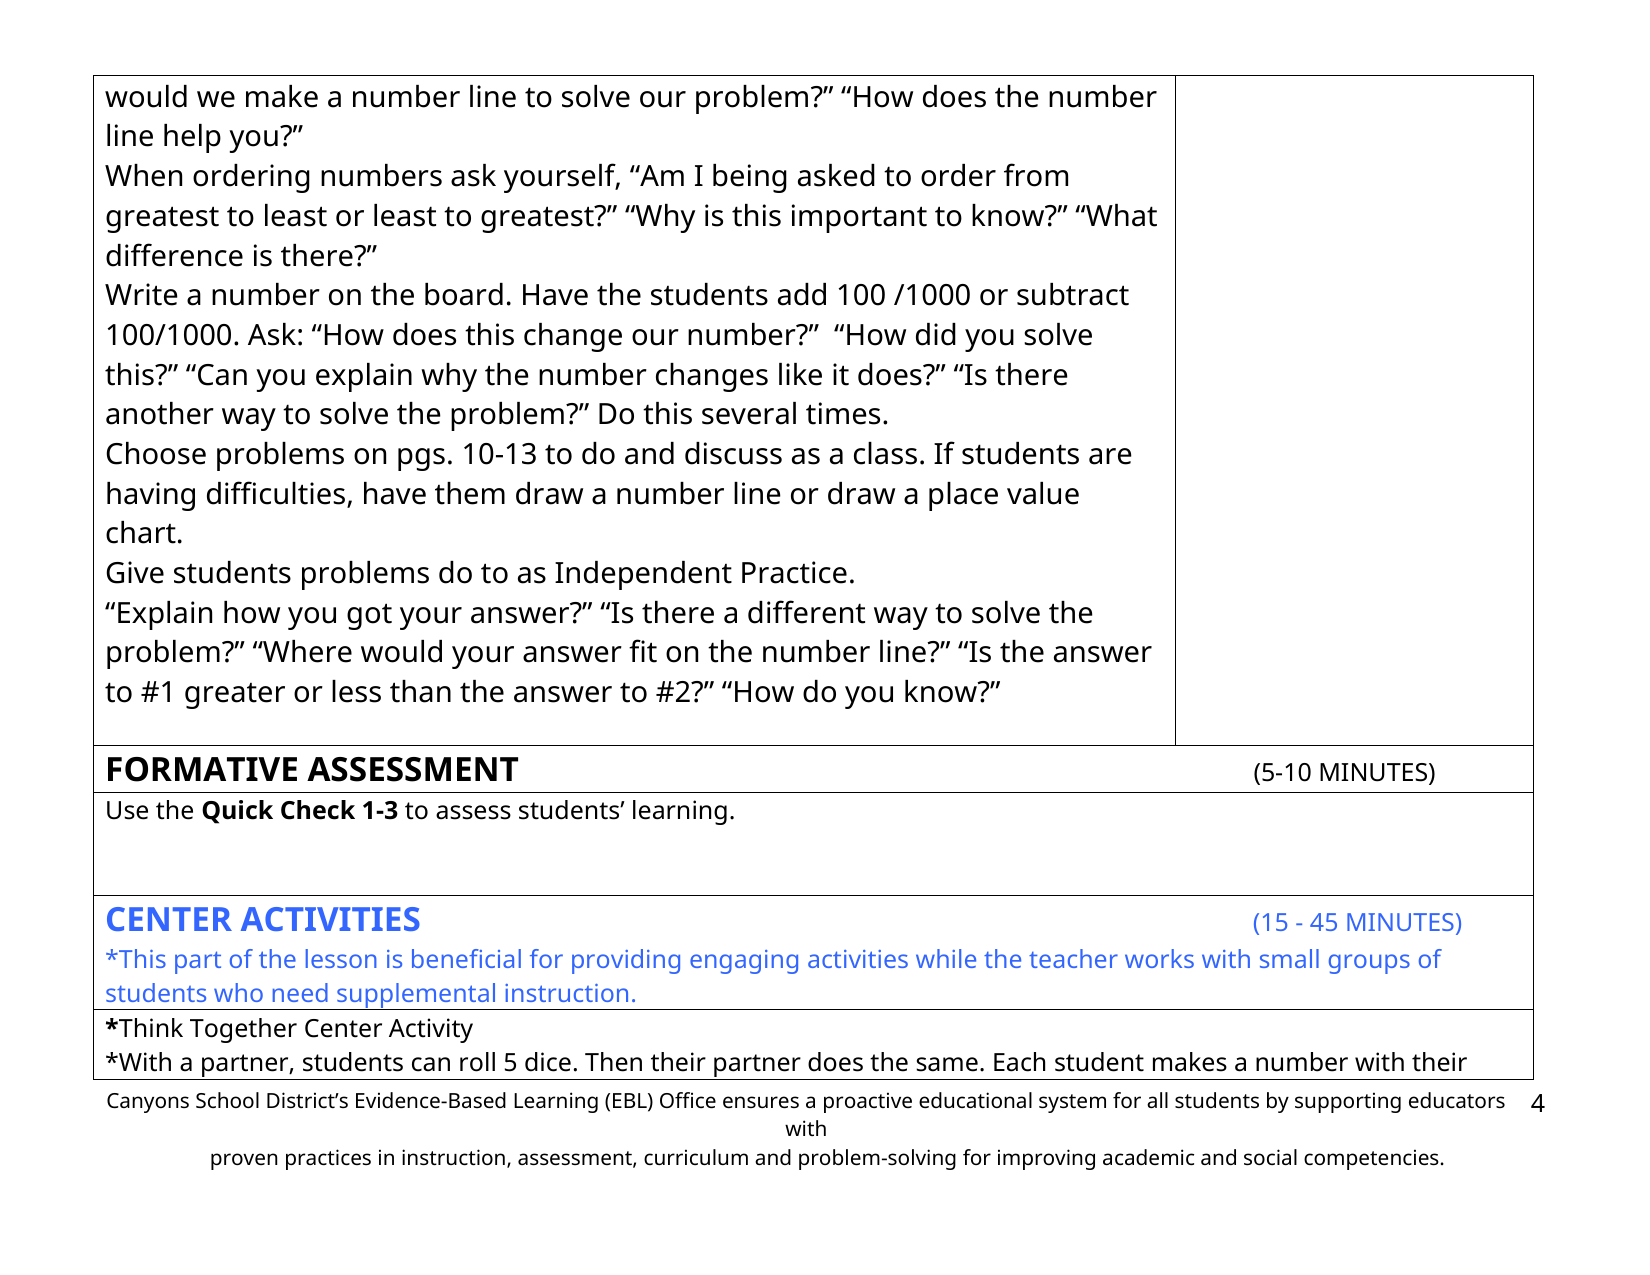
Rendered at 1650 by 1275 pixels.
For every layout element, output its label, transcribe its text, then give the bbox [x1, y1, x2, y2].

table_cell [94, 76, 1175, 745]
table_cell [94, 1010, 1533, 1078]
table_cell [1176, 76, 1533, 745]
table_cell Use the Quick Check 1-3 to assess students’ learning. [94, 793, 1533, 895]
table_cell CENTER ACTIVITIES (15 - 45 MINUTES) *This part of the lesson is beneficial for providing engaging activities while the teacher works with small groups of students who need supplemental instruction. [94, 896, 1533, 1009]
table_cell FORMATIVE ASSESSMENT (5-10 MINUTES) [94, 746, 1533, 792]
